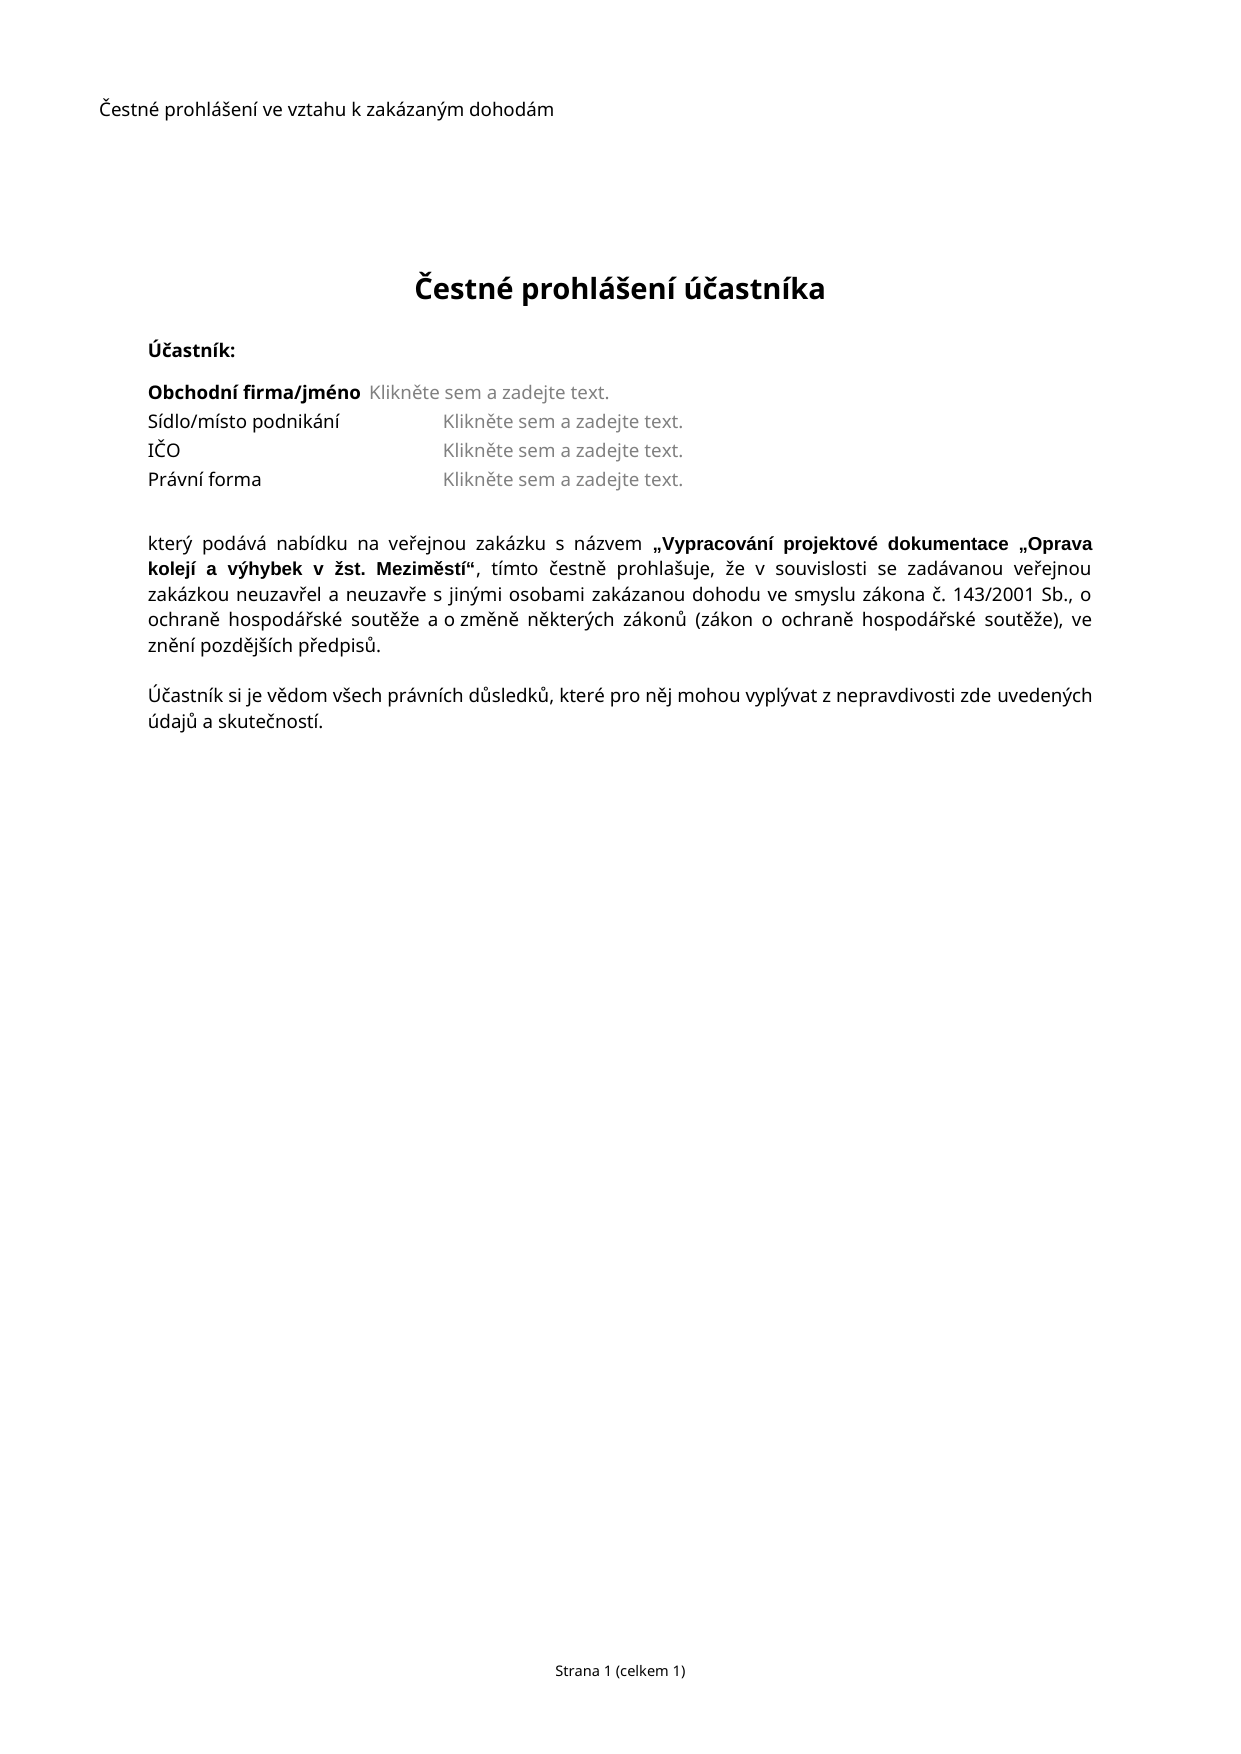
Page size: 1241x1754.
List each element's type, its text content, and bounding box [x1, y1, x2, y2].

title Čestné prohlášení účastníka [148, 268, 1093, 308]
text Právní forma [148, 463, 1093, 492]
text Sídlo/místo podnikání [148, 405, 1093, 434]
text který podává nabídku na veřejnou zakázku s názvem „Vypracování projektové dokumentace „Oprava kolejí a výhybek v žst. Meziměstí“, tímto čestně prohlašuje, že v souvislosti se zadávanou veřejnou zakázkou neuzavřel a neuzavře s jinými osobami zakázanou dohodu ve smyslu zákona č. 143/2001 Sb., o ochraně hospodářské soutěže a o změně některých zákonů (zákon o ochraně hospodářské soutěže), ve znění pozdějších předpisů. [148, 530, 1093, 658]
text Účastník si je vědom všech právních důsledků, které pro něj mohou vyplývat z nepravdivosti zde uvedených údajů a skutečností. [148, 683, 1093, 734]
text Účastník: [148, 333, 1093, 364]
text IČO [148, 434, 1093, 463]
text Obchodní firma/jméno [148, 376, 1093, 405]
